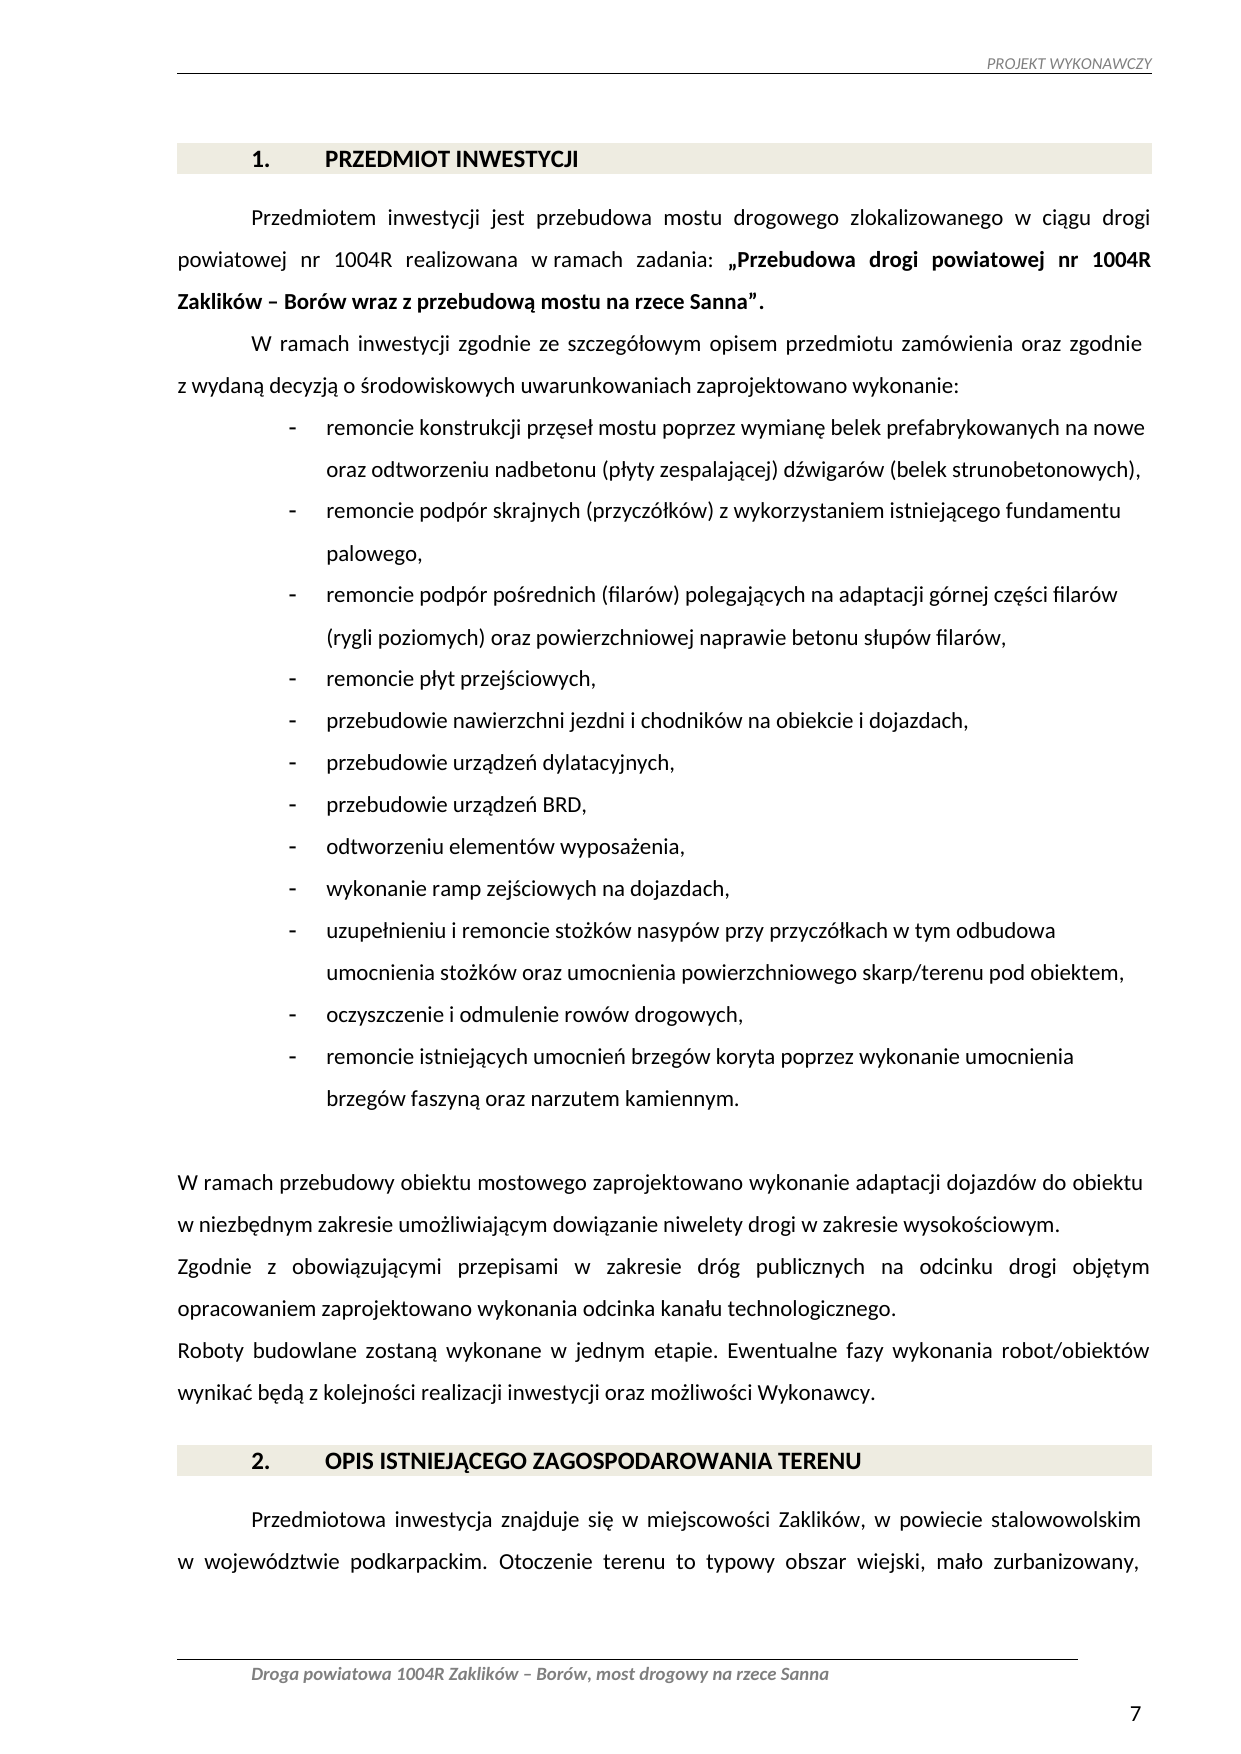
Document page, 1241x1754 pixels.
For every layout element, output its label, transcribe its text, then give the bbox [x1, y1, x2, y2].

subtitle OPIS ISTNIEJĄCEGO ZAGOSPODAROWANIA TERENU [177, 1445, 1152, 1476]
list przebudowie nawierzchni jezdni i chodników na obiekcie i dojazdach, [288, 707, 1152, 734]
subtitle PRZEDMIOT INWESTYCJI [177, 143, 1152, 174]
list W ramach inwestycji zgodnie ze szczegółowym opisem przedmiotu zamówienia oraz zgodnie z wydaną decyzją o środowiskowych uwarunkowaniach zaprojektowano wykonanie: [177, 329, 1152, 399]
list remoncie konstrukcji przęseł mostu poprzez wymianę belek prefabrykowanych na nowe oraz odtworzeniu nadbetonu (płyty zespalającej) dźwigarów (belek strunobetonowych), [288, 413, 1152, 483]
list Przedmiotem inwestycji jest przebudowa mostu drogowego zlokalizowanego w ciągu drogi powiatowej nr 1004R realizowana w ramach zadania: „Przebudowa drogi powiatowej nr 1004R Zaklików – Borów wraz z przebudową mostu na rzece Sanna”. [177, 203, 1152, 315]
list uzupełnieniu i remoncie stożków nasypów przy przyczółkach w tym odbudowa umocnienia stożków oraz umocnienia powierzchniowego skarp/terenu pod obiektem, [288, 916, 1152, 986]
list remoncie płyt przejściowych, [288, 664, 1152, 693]
list wykonanie ramp zejściowych na dojazdach, [288, 874, 1152, 902]
text Roboty budowlane zostaną wykonane w jednym etapie. Ewentualne fazy wykonania robot/obiektów wynikać będą z kolejności realizacji inwestycji oraz możliwości Wykonawcy. [177, 1336, 1152, 1406]
list przebudowie urządzeń BRD, [288, 791, 1152, 818]
list remoncie podpór skrajnych (przyczółków) z wykorzystaniem istniejącego fundamentu palowego, [288, 497, 1152, 567]
list oczyszczenie i odmulenie rowów drogowych, [288, 1000, 1152, 1028]
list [177, 1505, 1152, 1575]
text W ramach przebudowy obiektu mostowego zaprojektowano wykonanie adaptacji dojazdów do obiektu w niezbędnym zakresie umożliwiającym dowiązanie niwelety drogi w zakresie wysokościowym. [177, 1168, 1152, 1238]
list przebudowie urządzeń dylatacyjnych, [288, 748, 1152, 777]
list odtworzeniu elementów wyposażenia, [288, 832, 1152, 861]
list remoncie podpór pośrednich (filarów) polegających na adaptacji górnej części filarów (rygli poziomych) oraz powierzchniowej naprawie betonu słupów filarów, [288, 581, 1152, 651]
text Zgodnie z obowiązującymi przepisami w zakresie dróg publicznych na odcinku drogi objętym opracowaniem zaprojektowano wykonania odcinka kanału technologicznego. [177, 1252, 1152, 1322]
list remoncie istniejących umocnień brzegów koryta poprzez wykonanie umocnienia brzegów faszyną oraz narzutem kamiennym. [288, 1042, 1152, 1112]
